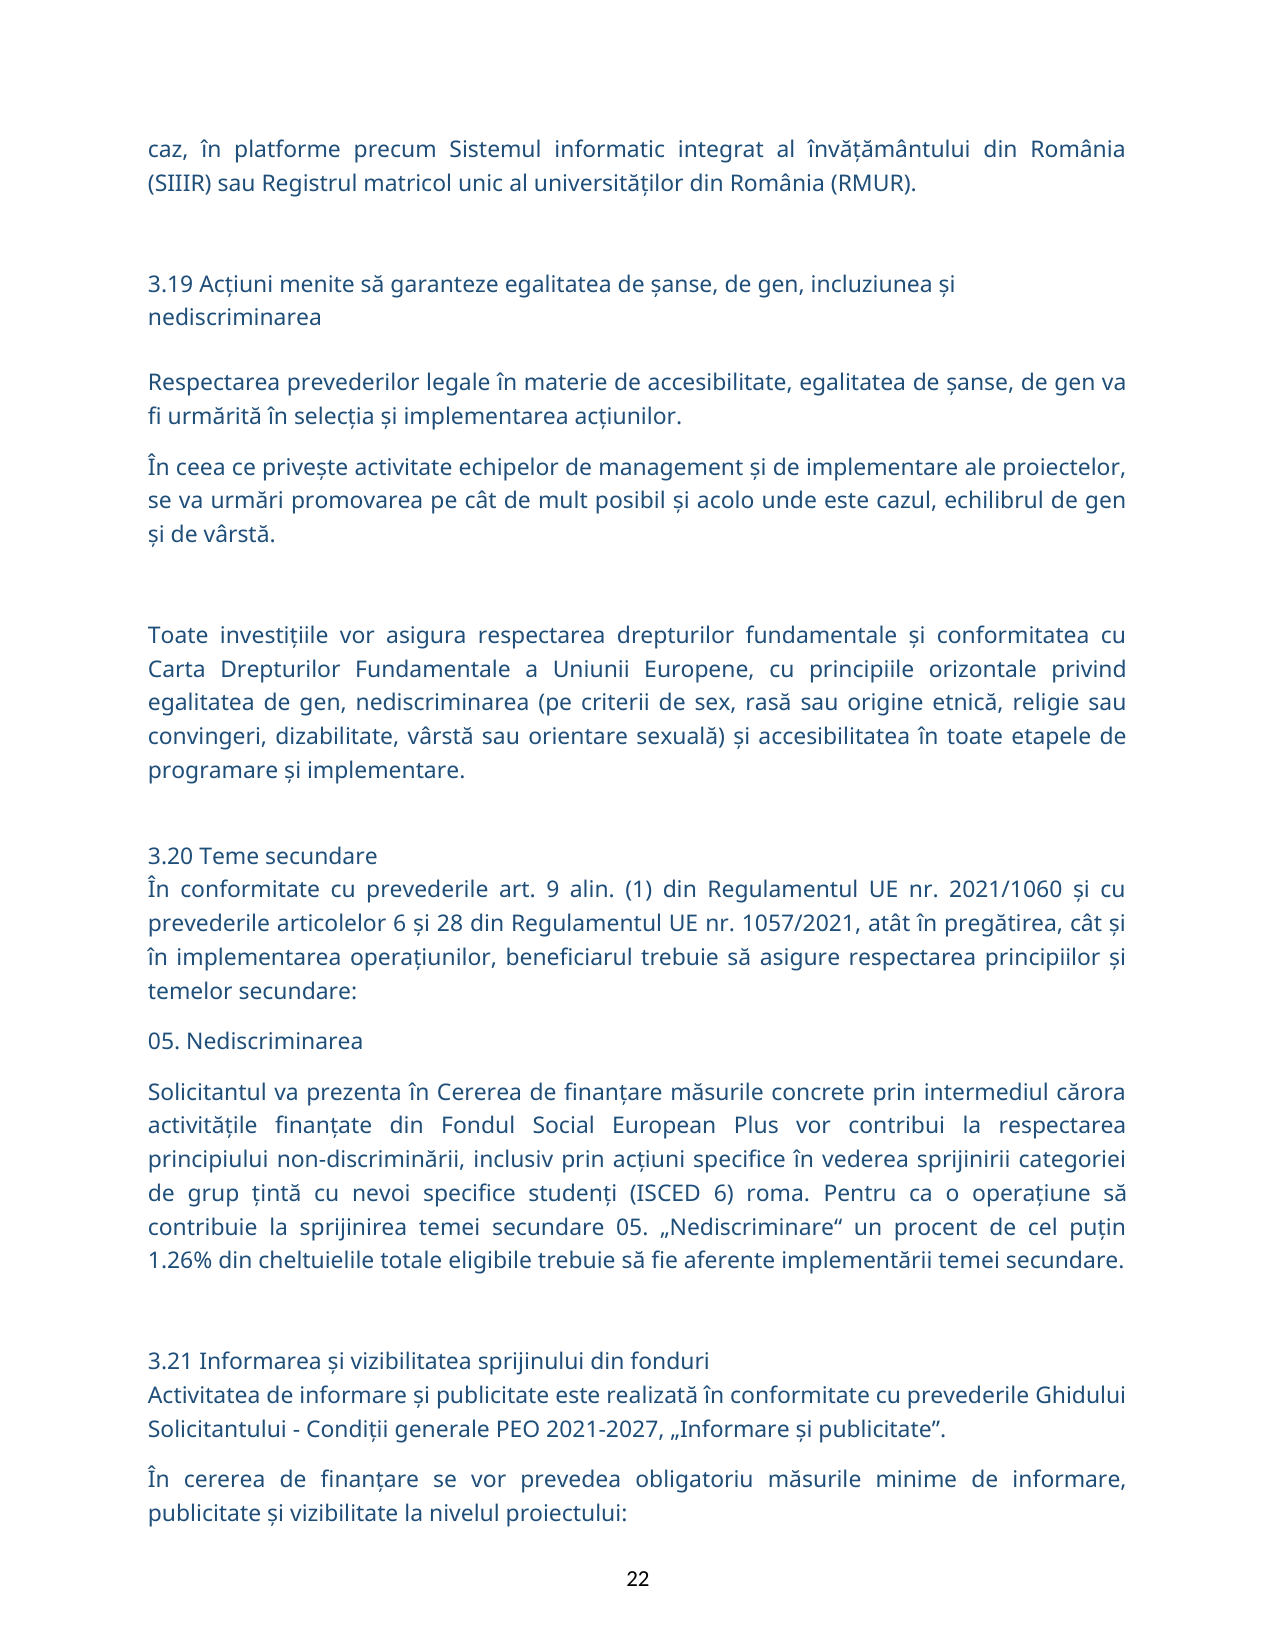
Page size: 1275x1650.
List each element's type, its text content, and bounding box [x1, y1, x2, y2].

text Activitatea de informare și publicitate este realizată în conformitate cu prevederile Ghidului Solicitantului - Condiții generale PEO 2021-2027, „Informare și publicitate”. [148, 1379, 1127, 1444]
text Respectarea prevederilor legale în materie de accesibilitate, egalitatea de șanse, de gen va fi urmărită în selecția și implementarea acțiunilor. [148, 366, 1127, 431]
subtitle 3.20 Teme secundare [148, 839, 1127, 871]
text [148, 133, 1127, 198]
text În ceea ce privește activitate echipelor de management și de implementare ale proiectelor, se va urmări promovarea pe cât de mult posibil și acolo unde este cazul, echilibrul de gen și de vârstă. [148, 450, 1127, 549]
subtitle 3.21 Informarea și vizibilitatea sprijinului din fonduri [148, 1345, 1127, 1376]
subtitle 3.19 Acțiuni menite să garanteze egalitatea de șanse, de gen, incluziunea și nediscriminarea [148, 267, 1127, 332]
text Solicitantul va prezenta în Cererea de finanțare măsurile concrete prin intermediul cărora activitățile finanțate din Fondul Social European Plus vor contribui la respectarea principiului non-discriminării, inclusiv prin acțiuni specifice în vederea sprijinirii categoriei de grup țintă cu nevoi specifice studenți (ISCED 6) roma. Pentru ca o operațiune să contribuie la sprijinirea temei secundare 05. „Nediscriminare“ un procent de cel puțin 1.26% din cheltuielile totale eligibile trebuie să fie aferente implementării temei secundare. [148, 1075, 1127, 1275]
text În cererea de finanțare se vor prevedea obligatoriu măsurile minime de informare, publicitate și vizibilitate la nivelul proiectului: [148, 1463, 1127, 1528]
text În conformitate cu prevederile art. 9 alin. (1) din Regulamentul UE nr. 2021/1060 și cu prevederile articolelor 6 și 28 din Regulamentul UE nr. 1057/2021, atât în pregătirea, cât și în implementarea operațiunilor, beneficiarul trebuie să asigure respectarea principiilor și temelor secundare: [148, 873, 1127, 1006]
text Toate investițiile vor asigura respectarea drepturilor fundamentale și conformitatea cu Carta Drepturilor Fundamentale a Uniunii Europene, cu principiile orizontale privind egalitatea de gen, nediscriminarea (pe criterii de sex, rasă sau origine etnică, religie sau convingeri, dizabilitate, vârstă sau orientare sexuală) și accesibilitatea în toate etapele de programare și implementare. [148, 619, 1127, 785]
text 05. Nediscriminarea [148, 1025, 1127, 1056]
